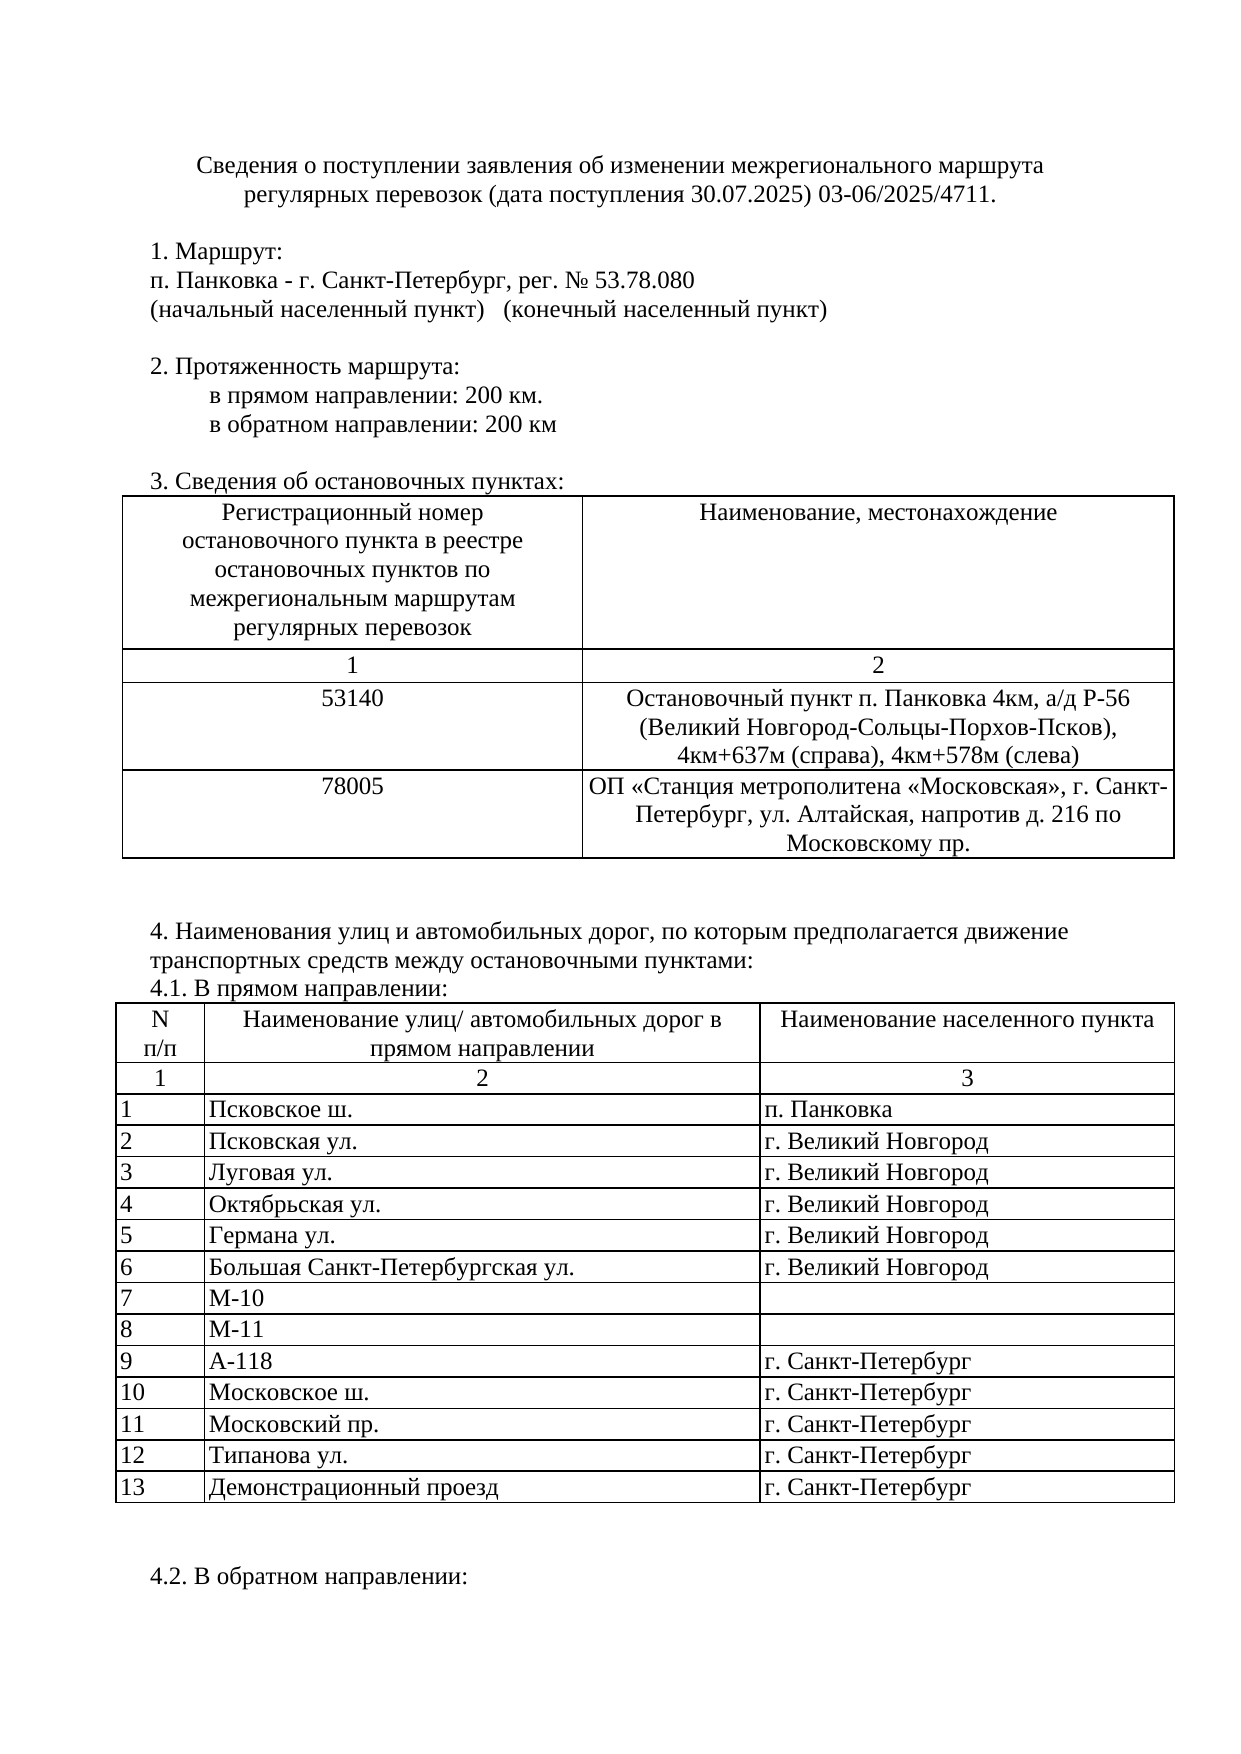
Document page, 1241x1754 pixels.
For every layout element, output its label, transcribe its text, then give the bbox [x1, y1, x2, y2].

table_cell 3 [761, 1063, 1174, 1093]
table_cell Остановочный пункт п. Панковка 4км, а/д Р-56 (Великий Новгород-Сольцы-Порхов-Псков), 4км+637м (справа), 4км+578м (слева) [583, 683, 1173, 769]
text п. Панковка - г. Санкт-Петербург, рег. № 53.78.080 [150, 265, 1090, 294]
text в обратном направлении: 200 км [150, 409, 1090, 437]
table_cell Московское ш. [205, 1378, 759, 1407]
table_cell А-118 [205, 1346, 759, 1376]
table_cell Псковское ш. [205, 1095, 759, 1124]
text (начальный населенный пункт) (конечный населенный пункт) [150, 294, 1090, 322]
table_cell 6 [117, 1252, 204, 1282]
table_cell г. Санкт-Петербург [761, 1409, 1174, 1439]
table_header Наименование улиц/ автомобильных дорог в прямом направлении [205, 1004, 759, 1061]
table_cell г. Великий Новгород [761, 1220, 1174, 1250]
text 4. Наименования улиц и автомобильных дорог, по которым предполагается движение транспортных средств между остановочными пунктами: [150, 916, 1090, 973]
table_cell 9 [117, 1346, 204, 1376]
table_cell 11 [117, 1409, 204, 1439]
table_cell Типанова ул. [205, 1441, 759, 1470]
table_cell 12 [117, 1441, 204, 1470]
table_cell Луговая ул. [205, 1157, 759, 1187]
table_cell 2 [205, 1063, 759, 1093]
table_header Регистрационный номер остановочного пункта в реестре остановочных пунктов по межрегиональным маршрутам регулярных перевозок [123, 497, 582, 648]
table_cell 1 [117, 1063, 204, 1093]
table_cell 7 [117, 1283, 204, 1313]
table_cell г. Санкт-Петербург [761, 1346, 1174, 1376]
table_cell Октябрьская ул. [205, 1189, 759, 1219]
table_cell 1 [117, 1095, 204, 1124]
table_cell г. Великий Новгород [761, 1189, 1174, 1219]
table_cell 3 [117, 1157, 204, 1187]
table_cell г. Великий Новгород [761, 1126, 1174, 1156]
text 3. Сведения об остановочных пунктах: [150, 466, 1090, 495]
table_cell г. Великий Новгород [761, 1157, 1174, 1187]
table_cell М-10 [205, 1283, 759, 1313]
table_cell Демонстрационный проезд [205, 1472, 759, 1502]
text 2. Протяженность маршрута: [150, 351, 1090, 380]
table_cell 78005 [123, 771, 582, 857]
table_cell г. Великий Новгород [761, 1252, 1174, 1282]
table_cell Московский пр. [205, 1409, 759, 1439]
table_cell 10 [117, 1378, 204, 1407]
text в прямом направлении: 200 км. [150, 380, 1090, 409]
table_cell г. Санкт-Петербург [761, 1378, 1174, 1407]
table_cell ОП «Станция метрополитена «Московская», г. Санкт-Петербург, ул. Алтайская, напротив д. 216 по Московскому пр. [583, 771, 1173, 857]
table_cell 1 [123, 650, 582, 681]
table_cell [761, 1315, 1174, 1344]
text 4.1. В прямом направлении: [150, 973, 1090, 1002]
table_cell М-11 [205, 1315, 759, 1344]
table_cell 5 [117, 1220, 204, 1250]
table_cell п. Панковка [761, 1095, 1174, 1124]
table_cell 53140 [123, 683, 582, 769]
table_cell 8 [117, 1315, 204, 1344]
table_cell Псковская ул. [205, 1126, 759, 1156]
table_cell 2 [117, 1126, 204, 1156]
table_cell г. Санкт-Петербург [761, 1441, 1174, 1470]
table_cell 2 [583, 650, 1173, 681]
table_header Наименование населенного пункта [761, 1004, 1174, 1061]
table_cell Большая Санкт-Петербургская ул. [205, 1252, 759, 1282]
table_header Наименование, местонахождение [583, 497, 1173, 648]
table_cell Германа ул. [205, 1220, 759, 1250]
table_cell г. Санкт-Петербург [761, 1472, 1174, 1502]
table_header N п/п [117, 1004, 204, 1061]
table_cell [761, 1283, 1174, 1313]
text 4.2. В обратном направлении: [150, 1561, 1090, 1589]
table_cell 13 [117, 1472, 204, 1502]
table_cell 4 [117, 1189, 204, 1219]
text Сведения о поступлении заявления об изменении межрегионального маршрута регулярных перевозок (дата поступления 30.07.2025) 03-06/2025/4711. [150, 150, 1090, 207]
text 1. Маршрут: [150, 236, 1090, 265]
